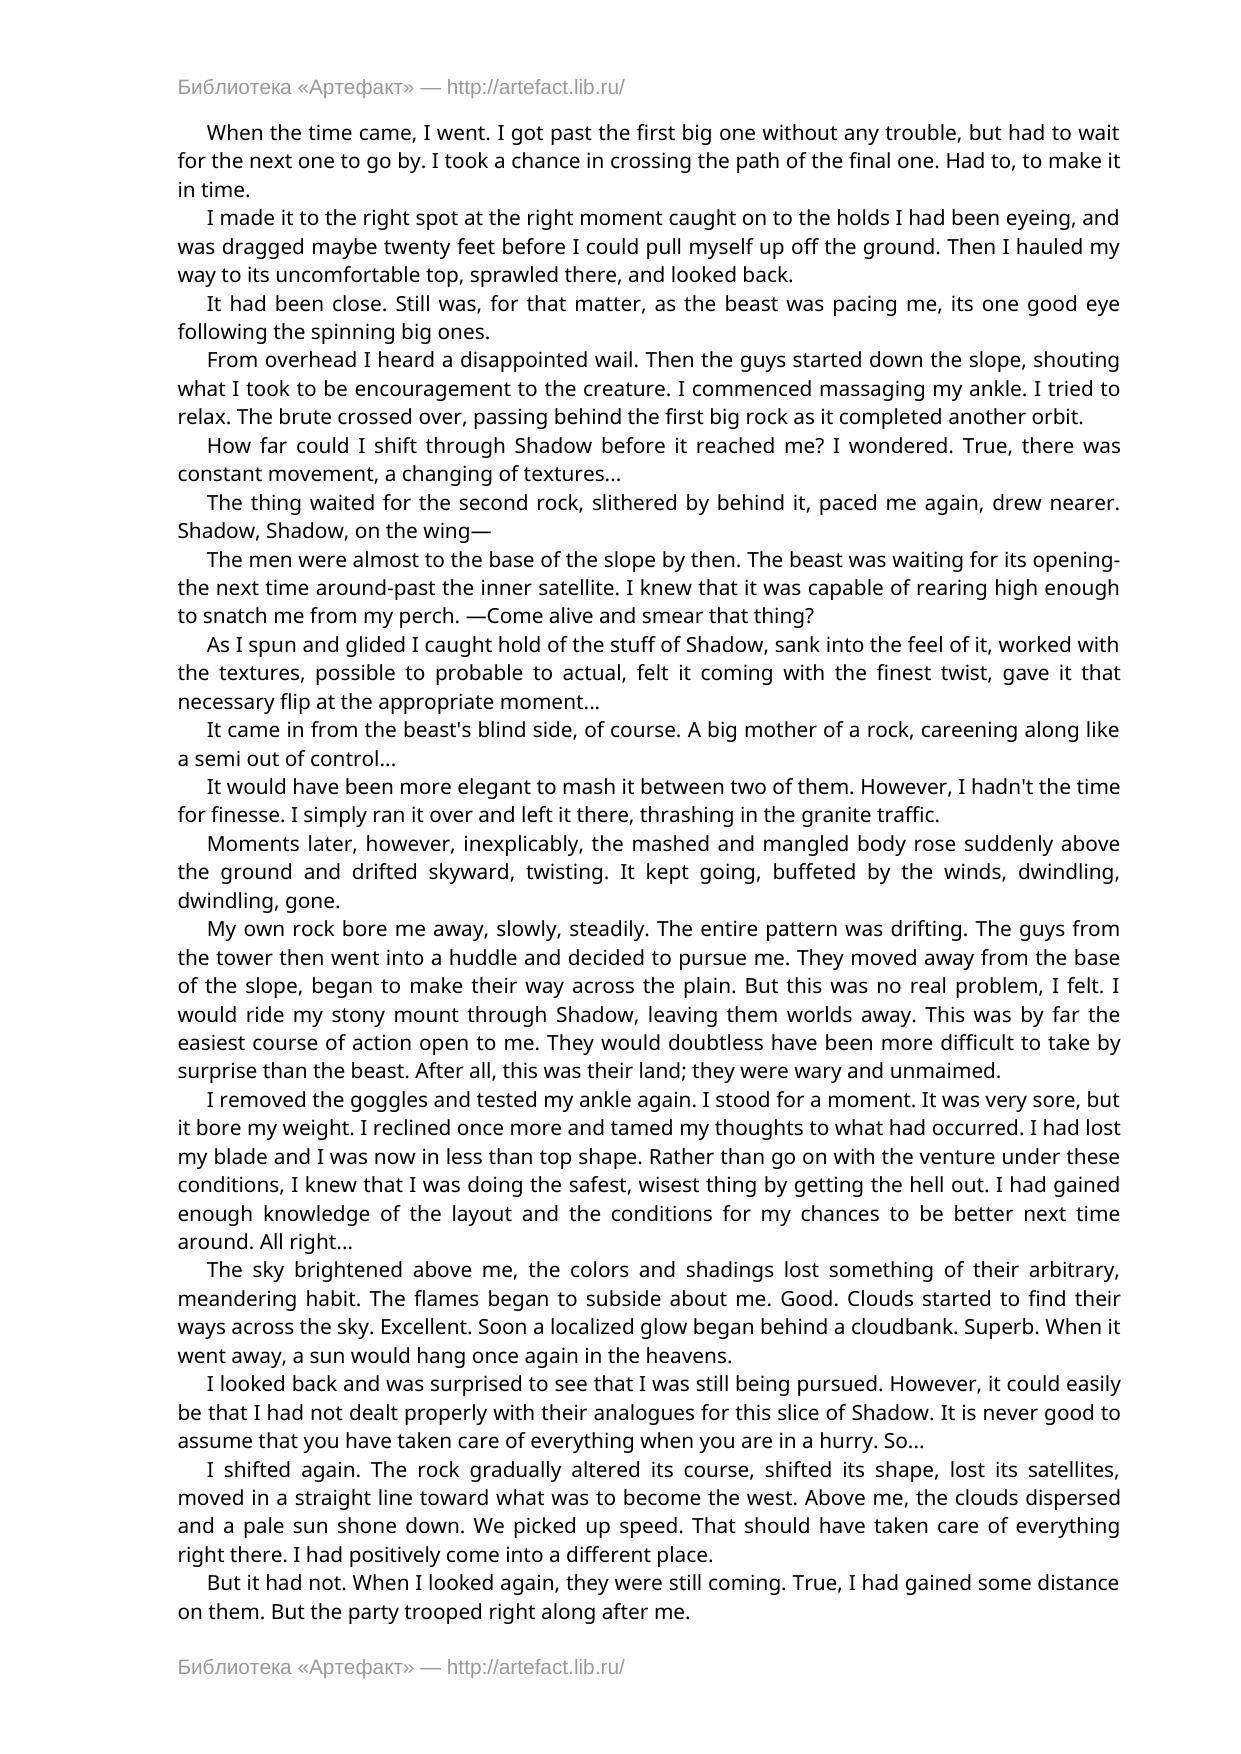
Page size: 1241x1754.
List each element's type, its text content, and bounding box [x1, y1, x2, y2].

text I removed the goggles and tested my ankle again. I stood for a moment. It was very sore, but it bore my weight. I reclined once more and tamed my thoughts to what had occurred. I had lost my blade and I was now in less than top shape. Rather than go on with the venture under these conditions, I knew that I was doing the safest, wisest thing by getting the hell out. I had gained enough knowledge of the layout and the conditions for my chances to be better next time around. All right... [177, 1085, 1122, 1256]
text I made it to the right spot at the right moment caught on to the holds I had been eyeing, and was dragged maybe twenty feet before I could pull myself up off the ground. Then I hauled my way to its uncomfortable top, sprawled there, and looked back. [177, 203, 1122, 289]
text It came in from the beast's blind side, of course. A big mother of a rock, careening along like a semi out of control... [177, 715, 1122, 772]
text I looked back and was surprised to see that I was still being pursued. However, it could easily be that I had not dealt properly with their analogues for this slice of Shadow. It is never good to assume that you have taken care of everything when you are in a hurry. So... [177, 1369, 1122, 1455]
text As I spun and glided I caught hold of the stuff of Shadow, sank into the feel of it, worked with the textures, possible to probable to actual, felt it coming with the finest twist, gave it that necessary flip at the appropriate moment... [177, 630, 1122, 715]
text The sky brightened above me, the colors and shadings lost something of their arbitrary, meandering habit. The flames began to subside about me. Good. Clouds started to find their ways across the sky. Excellent. Soon a localized glow began behind a cloudbank. Superb. When it went away, a sun would hang once again in the heavens. [177, 1256, 1122, 1369]
text How far could I shift through Shadow before it reached me? I wondered. True, there was constant movement, a changing of textures... [177, 431, 1122, 488]
text The men were almost to the base of the slope by then. The beast was waiting for its opening-the next time around-past the inner satellite. I knew that it was capable of rearing high enough to snatch me from my perch. —Come alive and smear that thing? [177, 545, 1122, 630]
text My own rock bore me away, slowly, steadily. The entire pattern was drifting. The guys from the tower then went into a huddle and decided to pursue me. They moved away from the base of the slope, began to make their way across the plain. But this was no real problem, I felt. I would ride my stony mount through Shadow, leaving them worlds away. This was by far the easiest course of action open to me. They would doubtless have been more difficult to take by surprise than the beast. After all, this was their land; they were wary and unmaimed. [177, 914, 1122, 1085]
text It had been close. Still was, for that matter, as the beast was pacing me, its one good eye following the spinning big ones. [177, 289, 1122, 346]
text When the time came, I went. I got past the first big one without any trouble, but had to wait for the next one to go by. I took a chance in crossing the path of the final one. Had to, to make it in time. [177, 118, 1122, 203]
text I shifted again. The rock gradually altered its course, shifted its shape, lost its satellites, moved in a straight line toward what was to become the west. Above me, the clouds dispersed and a pale sun shone down. We picked up speed. That should have taken care of everything right there. I had positively come into a different place. [177, 1455, 1122, 1568]
text The thing waited for the second rock, slithered by behind it, paced me again, drew nearer. Shadow, Shadow, on the wing— [177, 488, 1122, 545]
text It would have been more elegant to mash it between two of them. However, I hadn't the time for finesse. I simply ran it over and left it there, thrashing in the granite traffic. [177, 772, 1122, 829]
text From overhead I heard a disappointed wail. Then the guys started down the slope, shouting what I took to be encouragement to the creature. I commenced massaging my ankle. I tried to relax. The brute crossed over, passing behind the first big rock as it completed another orbit. [177, 346, 1122, 431]
text Moments later, however, inexplicably, the mashed and mangled body rose suddenly above the ground and drifted skyward, twisting. It kept going, buffeted by the winds, dwindling, dwindling, gone. [177, 829, 1122, 914]
text But it had not. When I looked again, they were still coming. True, I had gained some distance on them. But the party trooped right along after me. [177, 1568, 1122, 1625]
